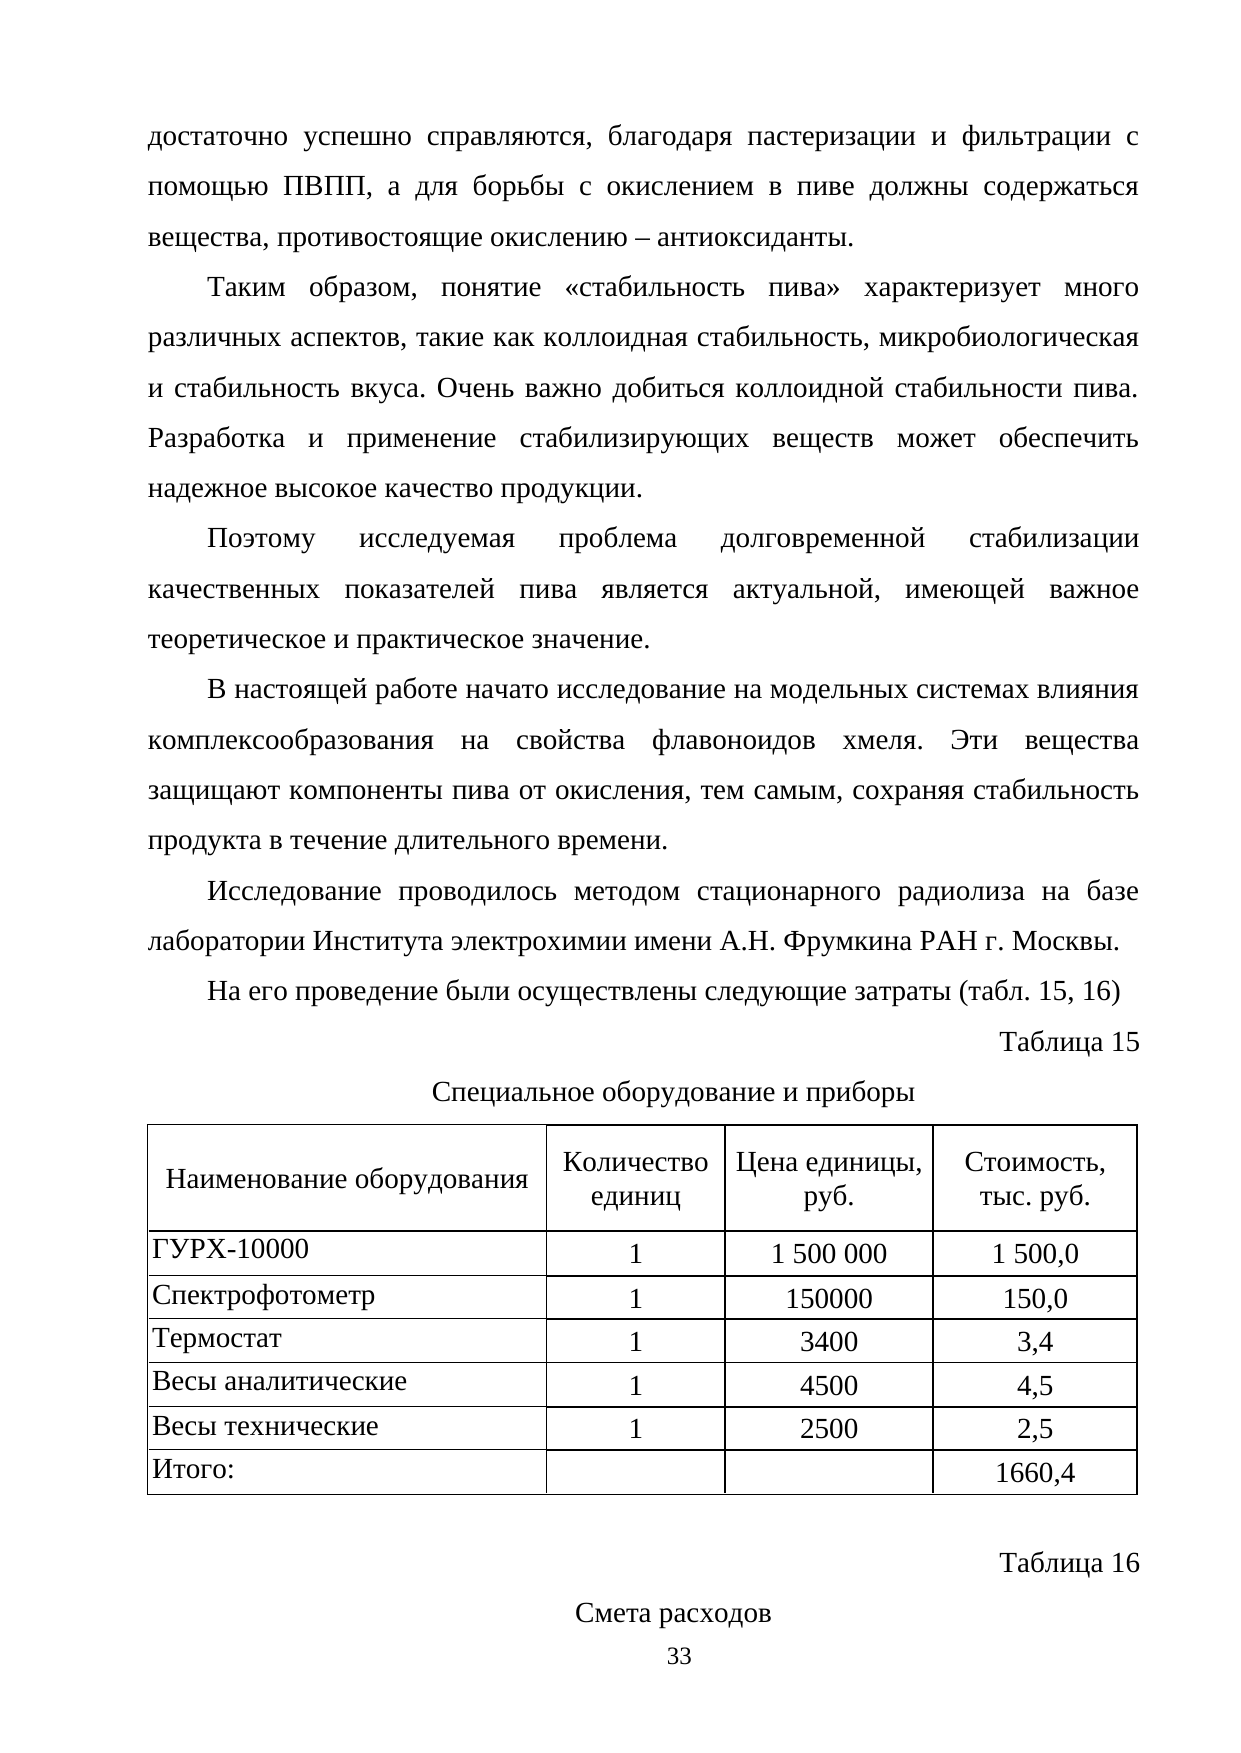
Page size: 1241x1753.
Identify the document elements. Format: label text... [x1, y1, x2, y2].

table_cell 4500 [726, 1363, 932, 1406]
table_cell 1 [547, 1408, 724, 1449]
table_cell 1 [547, 1277, 724, 1318]
table_cell 4,5 [934, 1363, 1136, 1406]
table_cell ГУРХ-10000 [148, 1231, 546, 1275]
table_header Стоимость, тыс. руб. [934, 1126, 1136, 1230]
table_cell [726, 1451, 932, 1493]
table_cell 2,5 [934, 1408, 1136, 1449]
table_cell 3400 [726, 1320, 932, 1362]
table_cell 1 [547, 1363, 724, 1406]
table_cell Весы технические [148, 1407, 546, 1449]
table_cell 1660,4 [934, 1451, 1136, 1493]
text В настоящей работе начато исследование на модельных системах влияния комплексообразования на свойства флавоноидов хмеля. Эти вещества защищают компоненты пива от окисления, тем самым, сохраняя стабильность продукта в течение длительного времени. [148, 672, 1140, 856]
table_cell [547, 1451, 724, 1493]
table_cell 1 500,0 [934, 1232, 1136, 1275]
table_header Количество единиц [547, 1126, 724, 1230]
table_cell 1 500 000 [726, 1232, 932, 1275]
text Таблица 15 [148, 1024, 1140, 1057]
table_cell 150000 [726, 1277, 932, 1318]
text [148, 118, 1140, 252]
text Исследование проводилось методом стационарного радиолиза на базе лаборатории Института электрохимии имени А.Н. Фрумкина РАН г. Москвы. [148, 873, 1140, 957]
table_cell Весы аналитические [148, 1363, 546, 1406]
text Таблица 16 [148, 1545, 1140, 1579]
table_cell 1 [547, 1320, 724, 1362]
table_cell 1 [547, 1232, 724, 1275]
table_header Цена единицы, руб. [726, 1126, 932, 1230]
text Таким образом, понятие «стабильность пива» характеризует много различных аспектов, такие как коллоидная стабильность, микробиологическая и стабильность вкуса. Очень важно добиться коллоидной стабильности пива. Разработка и применение стабилизирующих веществ может обеспечить надежное высокое качество продукции. [148, 269, 1140, 504]
table_cell Термостат [148, 1319, 546, 1362]
table_cell 150,0 [934, 1277, 1136, 1318]
table_cell Итого: [148, 1450, 546, 1493]
text Поэтому исследуемая проблема долговременной стабилизации качественных показателей пива является актуальной, имеющей важное теоретическое и практическое значение. [148, 521, 1140, 655]
table_cell 3,4 [934, 1320, 1136, 1362]
table_cell Спектрофотометр [148, 1276, 546, 1318]
text Смета расходов [148, 1596, 1140, 1629]
text Специальное оборудование и приборы [148, 1074, 1140, 1108]
table_cell 2500 [726, 1408, 932, 1449]
table_header Наименование оборудования [148, 1125, 546, 1230]
text На его проведение были осуществлены следующие затраты (табл. 15, 16) [148, 973, 1140, 1007]
